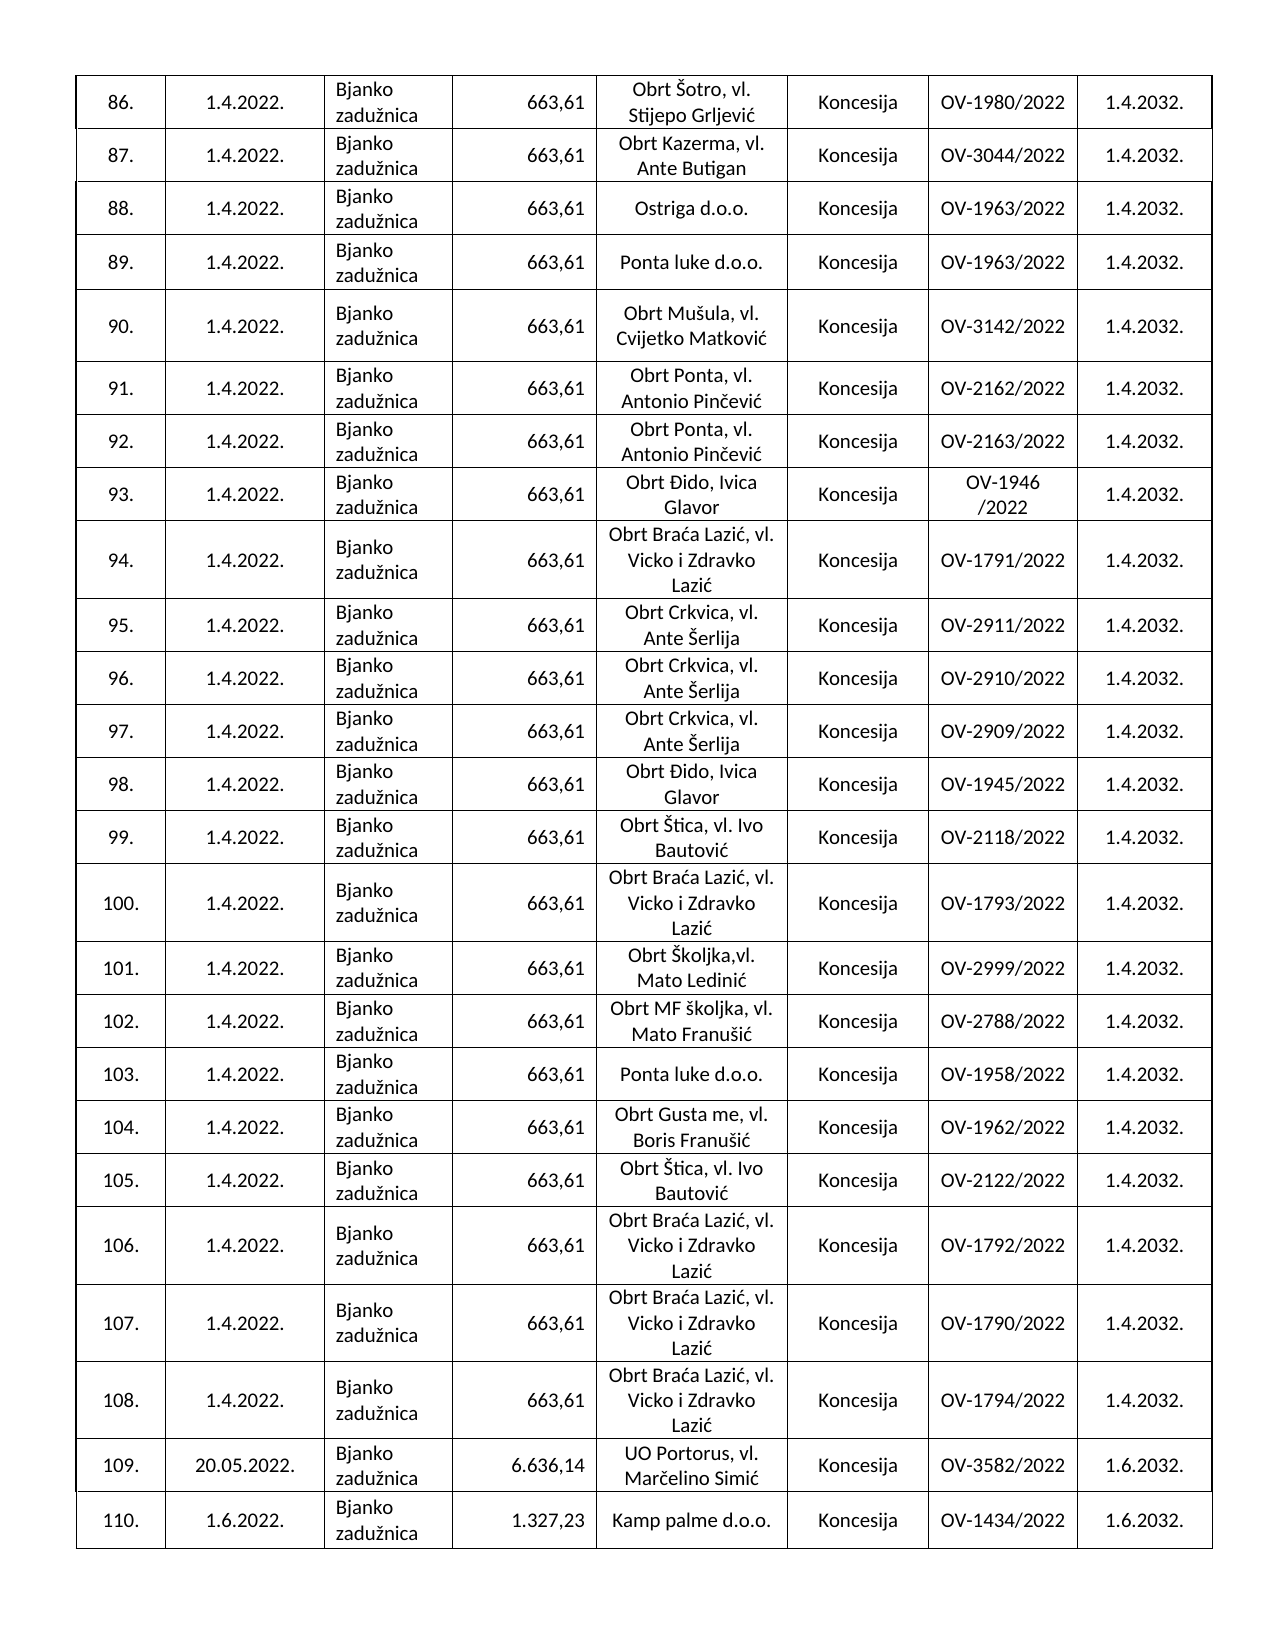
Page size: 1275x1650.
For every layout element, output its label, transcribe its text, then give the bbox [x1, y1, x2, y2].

table_cell 1.4.2032. [1078, 864, 1211, 941]
table_cell OV-2909/2022 [929, 705, 1077, 757]
table_cell Obrt Kazerma, vl. Ante Butigan [597, 129, 787, 181]
table_cell 1.4.2032. [1078, 76, 1211, 128]
table_cell 92. [77, 415, 165, 467]
table_cell Obrt Ponta, vl. Antonio Pinčević [597, 415, 787, 467]
table_cell Obrt Školjka,vl. Mato Ledinić [597, 942, 787, 994]
table_cell Obrt Braća Lazić, vl. Vicko i Zdravko Lazić [597, 1362, 787, 1438]
table_cell 1.4.2022. [166, 521, 324, 598]
table_cell 86. [77, 76, 165, 128]
table_cell 1.4.2032. [1078, 599, 1211, 651]
table_cell 1.4.2032. [1078, 652, 1211, 704]
table_cell 1.4.2022. [166, 758, 324, 810]
table_cell OV-1963/2022 [929, 182, 1077, 234]
table_cell 1.4.2022. [166, 599, 324, 651]
table_cell Koncesija [788, 1154, 928, 1206]
table_cell 103. [77, 1048, 165, 1100]
table_cell 663,61 [453, 521, 596, 598]
table_cell Bjanko zadužnica [325, 758, 452, 810]
table_cell Obrt Crkvica, vl. Ante Šerlija [597, 652, 787, 704]
table_cell 1.4.2032. [1078, 1285, 1211, 1361]
table_cell 663,61 [453, 599, 596, 651]
table_cell Obrt MF školjka, vl. Mato Franušić [597, 995, 787, 1047]
table_cell Bjanko zadužnica [325, 995, 452, 1047]
table_cell Koncesija [788, 235, 928, 289]
table_cell Bjanko zadužnica [325, 76, 452, 128]
table_cell Koncesija [788, 599, 928, 651]
table_cell 663,61 [453, 1285, 596, 1361]
table_cell 97. [77, 705, 165, 757]
table_cell 1.4.2032. [1078, 1101, 1211, 1153]
table_cell 89. [77, 235, 165, 289]
table_cell Bjanko zadužnica [325, 521, 452, 598]
table_cell Koncesija [788, 1439, 928, 1491]
table_cell OV-2788/2022 [929, 995, 1077, 1047]
table_cell Obrt Braća Lazić, vl. Vicko i Zdravko Lazić [597, 1207, 787, 1283]
table_cell 1.4.2022. [166, 182, 324, 234]
table_cell 663,61 [453, 1207, 596, 1283]
table_cell 1.4.2032. [1078, 521, 1211, 598]
table_cell Koncesija [788, 1101, 928, 1153]
table_cell Koncesija [788, 182, 928, 234]
table_cell 663,61 [453, 1101, 596, 1153]
table_cell 1.4.2032. [1078, 468, 1211, 520]
table_cell Koncesija [788, 811, 928, 863]
table_cell 663,61 [453, 1048, 596, 1100]
table_cell 1.4.2022. [166, 129, 324, 181]
table_cell 1.4.2022. [166, 1285, 324, 1361]
table_cell 93. [77, 468, 165, 520]
table_cell OV-1791/2022 [929, 521, 1077, 598]
table_cell Koncesija [788, 290, 928, 361]
table_cell Obrt Braća Lazić, vl. Vicko i Zdravko Lazić [597, 864, 787, 941]
table_cell OV-1794/2022 [929, 1362, 1077, 1438]
table_cell Koncesija [788, 1492, 928, 1547]
table_cell Kamp palme d.o.o. [597, 1492, 787, 1547]
table_cell OV-1958/2022 [929, 1048, 1077, 1100]
table_cell Obrt Šotro, vl. Stijepo Grljević [597, 76, 787, 128]
table_cell OV-1980/2022 [929, 76, 1077, 128]
table_cell 1.4.2032. [1078, 1048, 1211, 1100]
table_cell Bjanko zadužnica [325, 864, 452, 941]
table_cell 1.4.2022. [166, 942, 324, 994]
table_cell Bjanko zadužnica [325, 942, 452, 994]
table_cell 95. [77, 599, 165, 651]
table_cell 1.4.2032. [1078, 758, 1211, 810]
table_cell 1.327,23 [453, 1492, 596, 1547]
table_cell Koncesija [788, 362, 928, 414]
table_cell 99. [77, 811, 165, 863]
table_cell 663,61 [453, 811, 596, 863]
table_cell Koncesija [788, 521, 928, 598]
table_cell 104. [77, 1101, 165, 1153]
table_cell 110. [77, 1492, 165, 1547]
table_cell 663,61 [453, 864, 596, 941]
table_cell 1.4.2022. [166, 1154, 324, 1206]
table_cell 1.4.2022. [166, 811, 324, 863]
table_cell 100. [77, 864, 165, 941]
table_cell Bjanko zadužnica [325, 1492, 452, 1547]
table_cell Koncesija [788, 1207, 928, 1283]
table_cell 663,61 [453, 705, 596, 757]
table_cell Bjanko zadužnica [325, 1101, 452, 1153]
table_cell Ponta luke d.o.o. [597, 1048, 787, 1100]
table_cell 1.4.2022. [166, 290, 324, 361]
table_cell 106. [77, 1207, 165, 1283]
table_cell 1.4.2032. [1078, 1362, 1211, 1438]
table_cell 96. [77, 652, 165, 704]
table_cell Obrt Crkvica, vl. Ante Šerlija [597, 705, 787, 757]
table_cell 1.4.2032. [1078, 995, 1211, 1047]
table_cell Bjanko zadužnica [325, 652, 452, 704]
table_cell 1.4.2032. [1078, 1154, 1211, 1206]
table_cell 108. [77, 1362, 165, 1438]
table_cell 663,61 [453, 182, 596, 234]
table_cell 1.4.2022. [166, 76, 324, 128]
table_cell 663,61 [453, 995, 596, 1047]
table_cell 1.4.2032. [1078, 705, 1211, 757]
table_cell Bjanko zadužnica [325, 1285, 452, 1361]
table_cell Bjanko zadužnica [325, 415, 452, 467]
table_cell OV-1792/2022 [929, 1207, 1077, 1283]
table_cell 1.4.2022. [166, 1207, 324, 1283]
table_cell 1.4.2022. [166, 362, 324, 414]
table_cell 1.6.2032. [1078, 1439, 1211, 1491]
table_cell 1.4.2032. [1078, 362, 1211, 414]
table_cell 91. [77, 362, 165, 414]
table_cell OV-1963/2022 [929, 235, 1077, 289]
table_cell 109. [77, 1439, 165, 1491]
table_cell OV-3582/2022 [929, 1439, 1077, 1491]
table_cell 1.4.2032. [1078, 129, 1212, 181]
table_cell 1.4.2022. [166, 235, 324, 289]
table_cell Koncesija [788, 129, 928, 181]
table_cell OV-2118/2022 [929, 811, 1077, 863]
table_cell 6.636,14 [453, 1439, 596, 1491]
table_cell 663,61 [453, 362, 596, 414]
table_cell 663,61 [453, 1154, 596, 1206]
table_cell 663,61 [453, 652, 596, 704]
table_cell 1.4.2032. [1078, 415, 1211, 467]
table_cell Bjanko zadužnica [325, 182, 452, 234]
table_cell 88. [77, 182, 165, 234]
table_cell 663,61 [453, 942, 596, 994]
table_cell OV-2910/2022 [929, 652, 1077, 704]
table_cell Koncesija [788, 415, 928, 467]
table_cell 105. [77, 1154, 165, 1206]
table_cell 87. [77, 129, 165, 181]
table_cell Obrt Ponta, vl. Antonio Pinčević [597, 362, 787, 414]
table_cell 1.4.2022. [166, 1048, 324, 1100]
table_cell Bjanko zadužnica [325, 468, 452, 520]
table_cell UO Portorus, vl. Marčelino Simić [597, 1439, 787, 1491]
table_cell Bjanko zadužnica [325, 1207, 452, 1283]
table_cell 101. [77, 942, 165, 994]
table_cell Obrt Đido, Ivica Glavor [597, 468, 787, 520]
table_cell 1.4.2022. [166, 864, 324, 941]
table_cell Bjanko zadužnica [325, 705, 452, 757]
table_cell 90. [77, 290, 165, 361]
table_cell Koncesija [788, 705, 928, 757]
table_cell 1.6.2032. [1078, 1492, 1212, 1547]
table_cell Ponta luke d.o.o. [597, 235, 787, 289]
table_cell OV-3044/2022 [929, 129, 1077, 181]
table_cell Bjanko zadužnica [325, 1439, 452, 1491]
table_cell OV-1434/2022 [929, 1492, 1077, 1547]
table_cell Obrt Štica, vl. Ivo Bautović [597, 1154, 787, 1206]
table_cell 663,61 [453, 758, 596, 810]
table_cell 20.05.2022. [166, 1439, 324, 1491]
table_cell OV-2911/2022 [929, 599, 1077, 651]
table_cell 663,61 [453, 468, 596, 520]
table_cell 1.4.2022. [166, 995, 324, 1047]
table_cell Bjanko zadužnica [325, 290, 452, 361]
table_cell 663,61 [453, 235, 596, 289]
table_cell Obrt Mušula, vl. Cvijetko Matković [597, 290, 787, 361]
table_cell 663,61 [453, 290, 596, 361]
table_cell 663,61 [453, 76, 596, 128]
table_cell OV-1790/2022 [929, 1285, 1077, 1361]
table_cell 94. [77, 521, 165, 598]
table_cell OV-1946 /2022 [929, 468, 1077, 520]
table_cell Koncesija [788, 942, 928, 994]
table_cell 663,61 [453, 129, 596, 181]
table_cell Bjanko zadužnica [325, 1154, 452, 1206]
table_cell OV-2999/2022 [929, 942, 1077, 994]
table_cell 1.4.2022. [166, 652, 324, 704]
table_cell OV-3142/2022 [929, 290, 1077, 361]
table_cell Koncesija [788, 1362, 928, 1438]
table_cell Obrt Braća Lazić, vl. Vicko i Zdravko Lazić [597, 521, 787, 598]
table_cell Koncesija [788, 1285, 928, 1361]
table_cell 1.4.2022. [166, 415, 324, 467]
table_cell Obrt Đido, Ivica Glavor [597, 758, 787, 810]
table_cell Obrt Braća Lazić, vl. Vicko i Zdravko Lazić [597, 1285, 787, 1361]
table_cell 102. [77, 995, 165, 1047]
table_cell Bjanko zadužnica [325, 811, 452, 863]
table_cell Koncesija [788, 468, 928, 520]
table_cell Koncesija [788, 995, 928, 1047]
table_cell 1.4.2032. [1078, 942, 1211, 994]
table_cell 1.4.2022. [166, 468, 324, 520]
table_cell Obrt Crkvica, vl. Ante Šerlija [597, 599, 787, 651]
table_cell 1.4.2032. [1078, 811, 1211, 863]
table_cell Ostriga d.o.o. [597, 182, 787, 234]
table_cell Bjanko zadužnica [325, 129, 452, 181]
table_cell 1.6.2022. [166, 1492, 324, 1547]
table_cell Bjanko zadužnica [325, 235, 452, 289]
table_cell Koncesija [788, 76, 928, 128]
table_cell 1.4.2032. [1078, 290, 1211, 361]
table_cell 98. [77, 758, 165, 810]
table_cell 1.4.2032. [1078, 182, 1211, 234]
table_cell OV-1793/2022 [929, 864, 1077, 941]
table_cell Koncesija [788, 758, 928, 810]
table_cell OV-2162/2022 [929, 362, 1077, 414]
table_cell OV-1962/2022 [929, 1101, 1077, 1153]
table_cell 663,61 [453, 1362, 596, 1438]
table_cell 1.4.2032. [1078, 1207, 1211, 1283]
table_cell Bjanko zadužnica [325, 599, 452, 651]
table_cell Koncesija [788, 1048, 928, 1100]
table_cell 1.4.2022. [166, 705, 324, 757]
table_cell Bjanko zadužnica [325, 1048, 452, 1100]
table_cell 1.4.2022. [166, 1362, 324, 1438]
table_cell 1.4.2032. [1078, 235, 1211, 289]
table_cell Koncesija [788, 864, 928, 941]
table_cell 663,61 [453, 415, 596, 467]
table_cell OV-2122/2022 [929, 1154, 1077, 1206]
table_cell 1.4.2022. [166, 1101, 324, 1153]
table_cell Bjanko zadužnica [325, 1362, 452, 1438]
table_cell Obrt Štica, vl. Ivo Bautović [597, 811, 787, 863]
table_cell Bjanko zadužnica [325, 362, 452, 414]
table_cell Koncesija [788, 652, 928, 704]
table_cell OV-2163/2022 [929, 415, 1077, 467]
table_cell Obrt Gusta me, vl. Boris Franušić [597, 1101, 787, 1153]
table_cell 107. [77, 1285, 165, 1361]
table_cell OV-1945/2022 [929, 758, 1077, 810]
